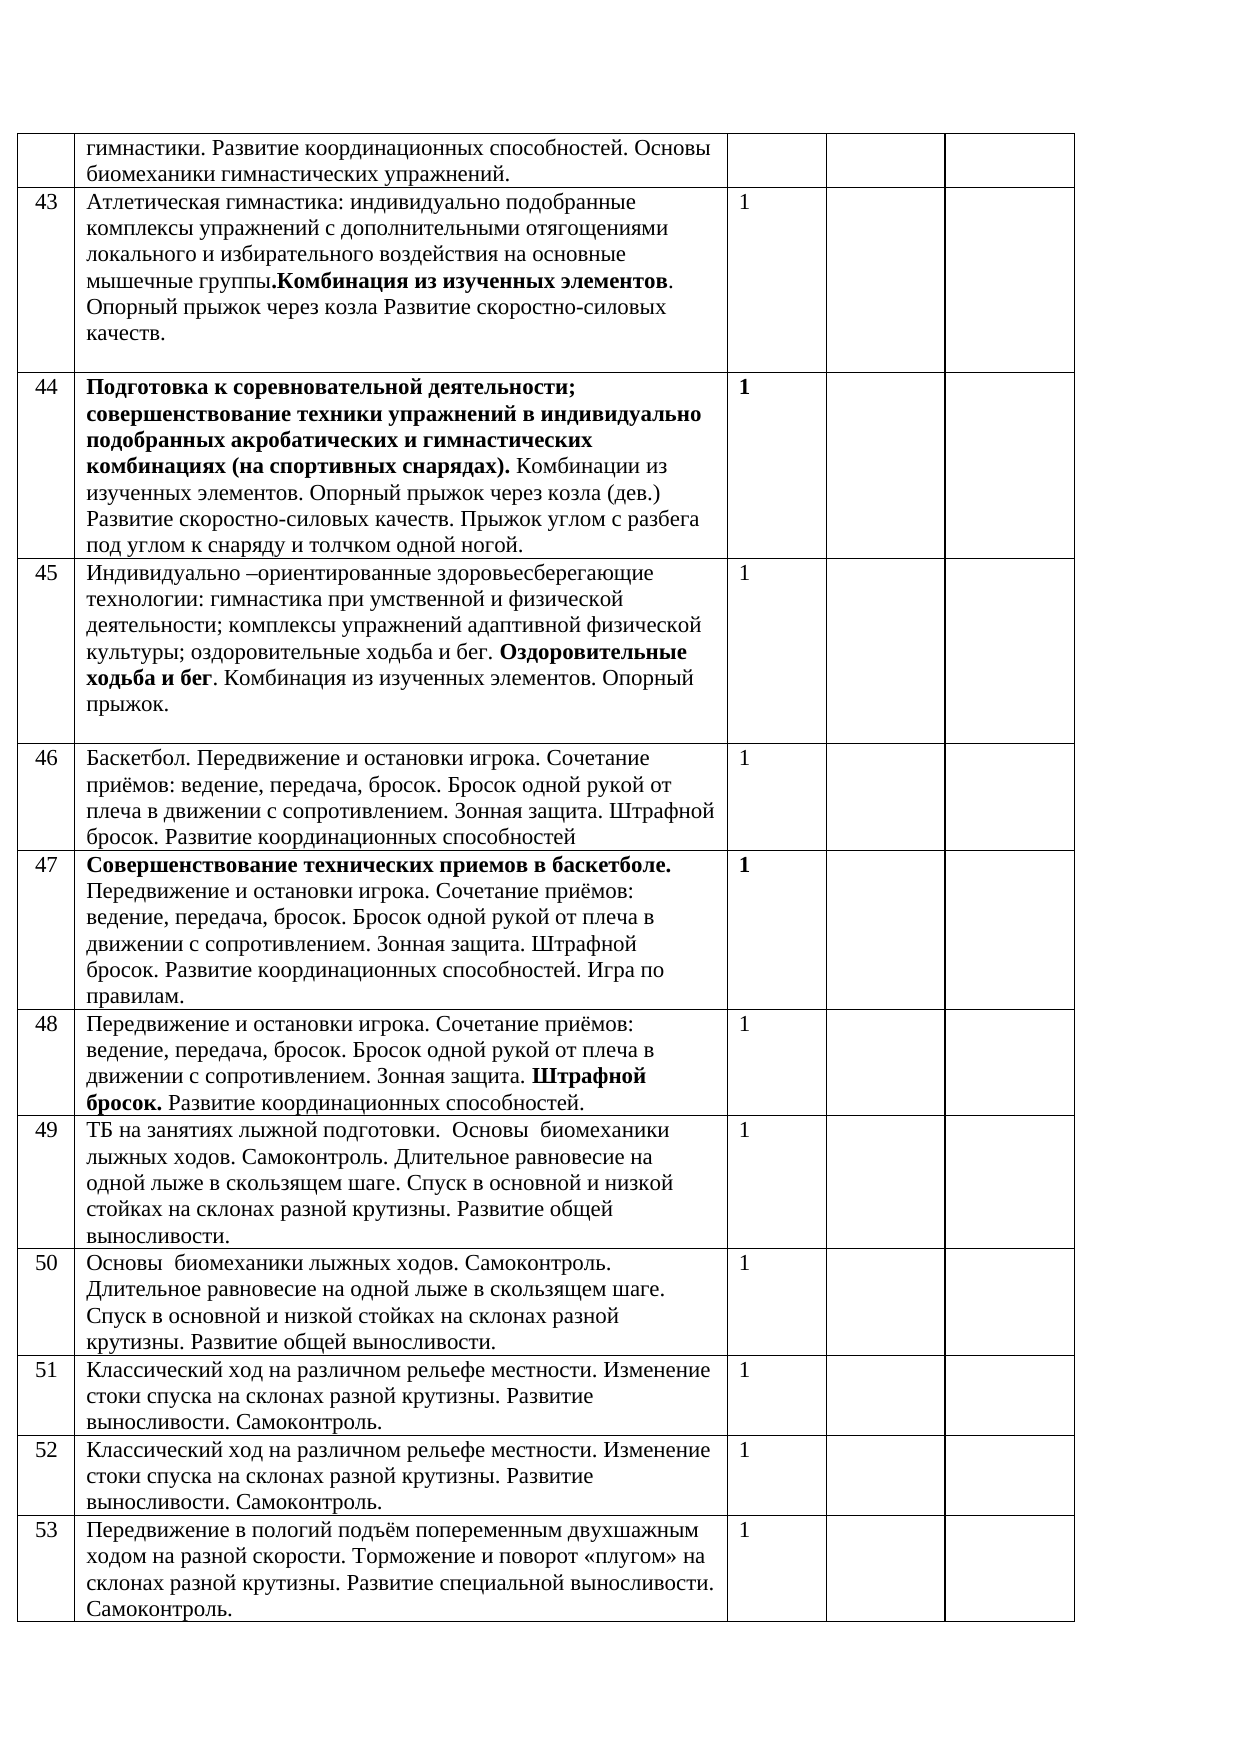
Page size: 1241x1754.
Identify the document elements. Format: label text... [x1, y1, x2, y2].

table_cell [946, 851, 1074, 1009]
table_cell 1 [728, 373, 826, 558]
table_cell Баскетбол. Передвижение и остановки игрока. Сочетание приёмов: ведение, передача, бросок. Бросок одной рукой от плеча в движении с сопротивлением. Зонная защита. Штрафной бросок. Развитие координационных способностей [75, 744, 727, 850]
table_cell [827, 1010, 944, 1115]
table_cell Атлетическая гимнастика: индивидуально подобранные комплексы упражнений с дополнительными отягощениями локального и избирательного воздействия на основные мышечные группы.Комбинация из изученных элементов. Опорный прыжок через козла Развитие скоростно-силовых качеств. [75, 188, 727, 372]
table_cell [946, 134, 1074, 187]
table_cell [75, 134, 727, 187]
table_cell 46 [18, 744, 74, 850]
table_cell [827, 744, 944, 850]
table_cell [827, 134, 944, 187]
table_cell [946, 1249, 1074, 1354]
table_cell Совершенствование технических приемов в баскетболе. Передвижение и остановки игрока. Сочетание приёмов: ведение, передача, бросок. Бросок одной рукой от плеча в движении с сопротивлением. Зонная защита. Штрафной бросок. Развитие координационных способностей. Игра по правилам. [75, 851, 727, 1009]
table_cell 1 [728, 1249, 826, 1354]
table_cell 1 [728, 559, 826, 743]
table_cell Основы биомеханики лыжных ходов. Самоконтроль. Длительное равновесие на одной лыже в скользящем шаге. Спуск в основной и низкой стойках на склонах разной крутизны. Развитие общей выносливости. [75, 1249, 727, 1354]
table_cell 52 [18, 1436, 74, 1515]
table_cell 1 [728, 188, 826, 372]
table_cell 1 [728, 1116, 826, 1248]
table_cell [827, 188, 944, 372]
table_cell 49 [18, 1116, 74, 1248]
table_cell Передвижение и остановки игрока. Сочетание приёмов: ведение, передача, бросок. Бросок одной рукой от плеча в движении с сопротивлением. Зонная защита. Штрафной бросок. Развитие координационных способностей. [75, 1010, 727, 1115]
table_cell 43 [18, 188, 74, 372]
table_cell ТБ на занятиях лыжной подготовки. Основы биомеханики лыжных ходов. Самоконтроль. Длительное равновесие на одной лыже в скользящем шаге. Спуск в основной и низкой стойках на склонах разной крутизны. Развитие общей выносливости. [75, 1116, 727, 1248]
table_cell [946, 1436, 1074, 1515]
table_cell [946, 373, 1074, 558]
table_cell 48 [18, 1010, 74, 1115]
table_cell [827, 1116, 944, 1248]
table_cell Подготовка к соревновательной деятельности; совершенствование техники упражнений в индивидуально подобранных акробатических и гимнастических комбинациях (на спортивных снарядах). Комбинации из изученных элементов. Опорный прыжок через козла (дев.) Развитие скоростно-силовых качеств. Прыжок углом с разбега под углом к снаряду и толчком одной ногой. [75, 373, 727, 558]
table_cell 53 [18, 1516, 74, 1621]
table_cell 1 [728, 1356, 826, 1435]
table_cell [827, 851, 944, 1009]
table_cell [946, 1516, 1074, 1621]
table_cell 1 [728, 1436, 826, 1515]
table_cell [75, 1516, 727, 1621]
table_cell [946, 188, 1074, 372]
table_cell Классический ход на различном рельефе местности. Изменение стоки спуска на склонах разной крутизны. Развитие выносливости. Самоконтроль. [75, 1436, 727, 1515]
table_cell 45 [18, 559, 74, 743]
table_cell 50 [18, 1249, 74, 1354]
table_cell Индивидуально –ориентированные здоровьесберегающие технологии: гимнастика при умственной и физической деятельности; комплексы упражнений адаптивной физической культуры; оздоровительные ходьба и бег. Оздоровительные ходьба и бег. Комбинация из изученных элементов. Опорный прыжок. [75, 559, 727, 743]
table_cell 1 [728, 851, 826, 1009]
table_cell [827, 559, 944, 743]
table_cell 51 [18, 1356, 74, 1435]
table_cell [827, 1249, 944, 1354]
table_cell 42 [18, 134, 74, 187]
table_cell Классический ход на различном рельефе местности. Изменение стоки спуска на склонах разной крутизны. Развитие выносливости. Самоконтроль. [75, 1356, 727, 1435]
table_cell 1 [728, 134, 826, 187]
table_cell [827, 373, 944, 558]
table_cell 1 [728, 1516, 826, 1621]
table_cell [946, 744, 1074, 850]
table_cell [827, 1436, 944, 1515]
table_cell [827, 1516, 944, 1621]
table_cell 1 [728, 1010, 826, 1115]
table_cell [946, 1116, 1074, 1248]
table_cell [946, 559, 1074, 743]
table_cell [827, 1356, 944, 1435]
table_cell 44 [18, 373, 74, 558]
table_cell [946, 1010, 1074, 1115]
table_cell 47 [18, 851, 74, 1009]
table_cell [946, 1356, 1074, 1435]
table_cell 1 [728, 744, 826, 850]
